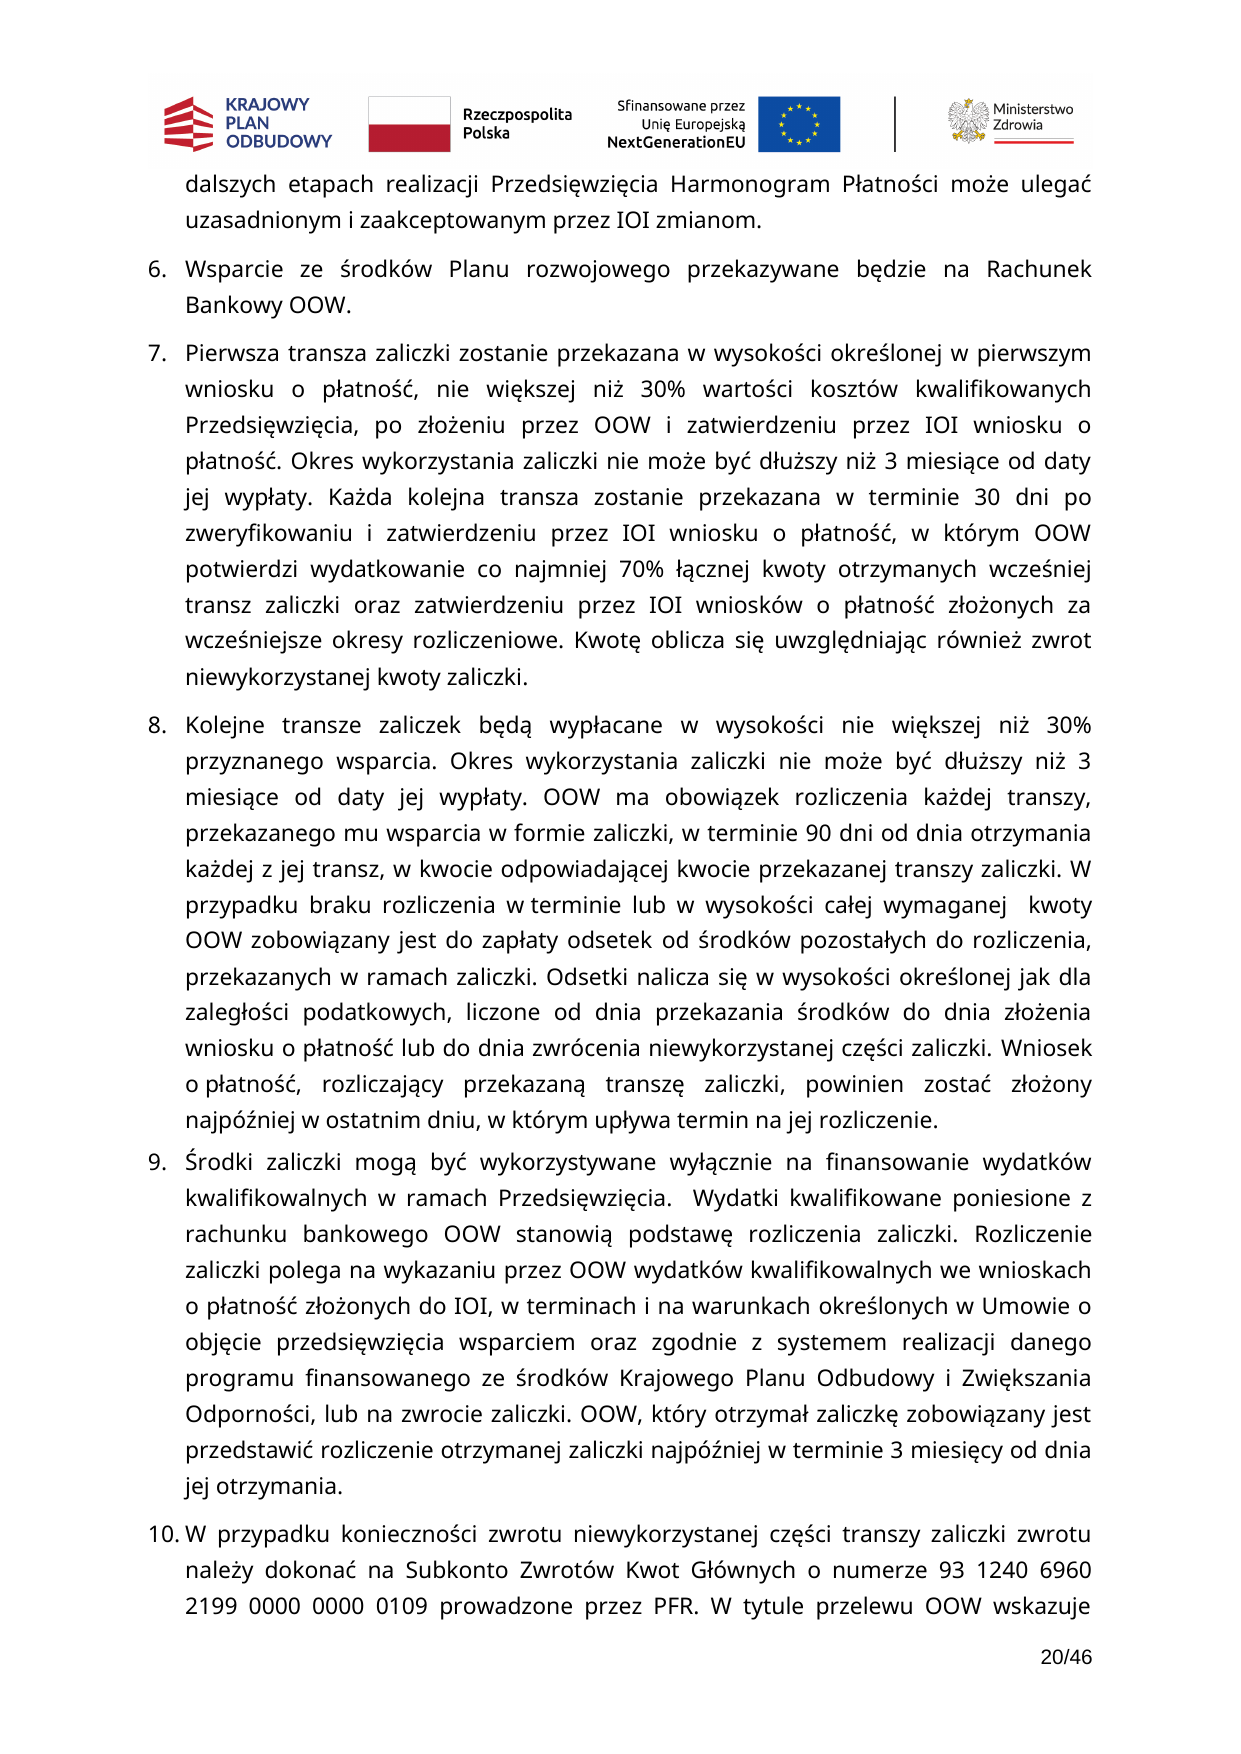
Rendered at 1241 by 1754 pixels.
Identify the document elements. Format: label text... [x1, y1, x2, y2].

list Pierwsza transza zaliczki zostanie przekazana w wysokości określonej w pierwszym wniosku o płatność, nie większej niż 30% wartości kosztów kwalifikowanych Przedsięwzięcia, po złożeniu przez OOW i zatwierdzeniu przez IOI wniosku o płatność. Okres wykorzystania zaliczki nie może być dłuższy niż 3 miesiące od daty jej wypłaty. Każda kolejna transza zostanie przekazana w terminie 30 dni po zweryfikowaniu i zatwierdzeniu przez IOI wniosku o płatność, w którym OOW potwierdzi wydatkowanie co najmniej 70% łącznej kwoty otrzymanych wcześniej transz zaliczki oraz zatwierdzeniu przez IOI wniosków o płatność złożonych za wcześniejsze okresy rozliczeniowe. Kwotę oblicza się uwzględniając również zwrot niewykorzystanej kwoty zaliczki. [148, 337, 1092, 692]
list Środki zaliczki mogą być wykorzystywane wyłącznie na finansowanie wydatków kwalifikowalnych w ramach Przedsięwzięcia. Wydatki kwalifikowane poniesione z rachunku bankowego OOW stanowią podstawę rozliczenia zaliczki. Rozliczenie zaliczki polega na wykazaniu przez OOW wydatków kwalifikowalnych we wnioskach o płatność złożonych do IOI, w terminach i na warunkach określonych w Umowie o objęcie przedsięwzięcia wsparciem oraz zgodnie z systemem realizacji danego programu finansowanego ze środków Krajowego Planu Odbudowy i Zwiększania Odporności, lub na zwrocie zaliczki. OOW, który otrzymał zaliczkę zobowiązany jest przedstawić rozliczenie otrzymanej zaliczki najpóźniej w terminie 3 miesięcy od dnia jej otrzymania. [148, 1146, 1092, 1501]
picture [147, 73, 1093, 169]
list Kolejne transze zaliczek będą wypłacane w wysokości nie większej niż 30% przyznanego wsparcia. Okres wykorzystania zaliczki nie może być dłuższy niż 3 miesiące od daty jej wypłaty. OOW ma obowiązek rozliczenia każdej transzy, przekazanego mu wsparcia w formie zaliczki, w terminie 90 dni od dnia otrzymania każdej z jej transz, w kwocie odpowiadającej kwocie przekazanej transzy zaliczki. W przypadku braku rozliczenia w terminie lub w wysokości całej wymaganej kwoty OOW zobowiązany jest do zapłaty odsetek od środków pozostałych do rozliczenia, przekazanych w ramach zaliczki. Odsetki nalicza się w wysokości określonej jak dla zaległości podatkowych, liczone od dnia przekazania środków do dnia złożenia wniosku o płatność lub do dnia zwrócenia niewykorzystanej części zaliczki. Wniosek o płatność, rozliczający przekazaną transzę zaliczki, powinien zostać złożony najpóźniej w ostatnim dniu, w którym upływa termin na jej rozliczenie. [148, 709, 1092, 1135]
list Wsparcie ze środków Planu rozwojowego przekazywane będzie na Rachunek Bankowy OOW. [148, 253, 1092, 320]
